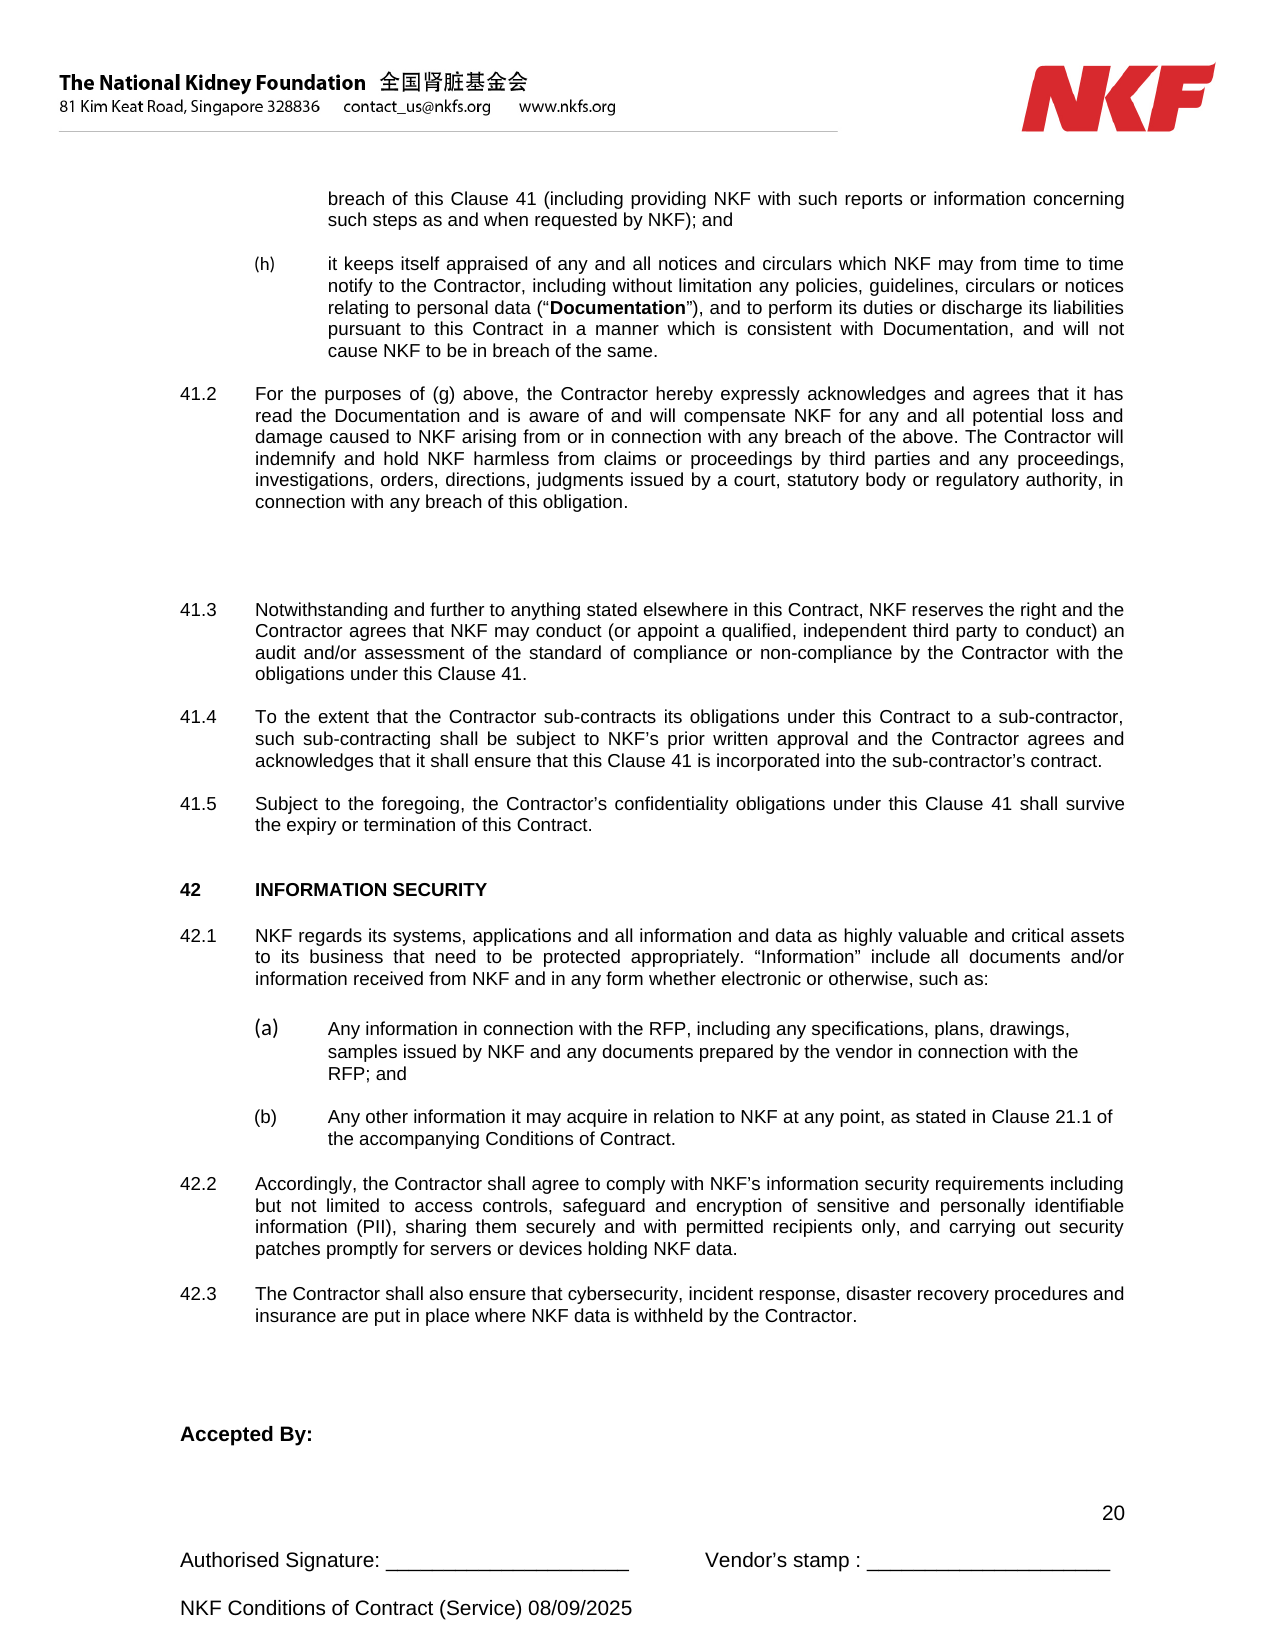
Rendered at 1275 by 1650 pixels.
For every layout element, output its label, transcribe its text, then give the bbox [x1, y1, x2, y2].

subtitle INFORMATION SECURITY [180, 879, 1125, 900]
list Any other information it may acquire in relation to NKF at any point, as stated in Clause 21.1 of the accompanying Conditions of Contract. [254, 1106, 1125, 1149]
list Subject to the foregoing, the Contractor’s confidentiality obligations under this Clause 41 shall survive the expiry or termination of this Contract. [180, 793, 1125, 836]
list Notwithstanding and further to anything stated elsewhere in this Contract, NKF reserves the right and the Contractor agrees that NKF may conduct (or appoint a qualified, independent third party to conduct) an audit and/or assessment of the standard of compliance or non-compliance by the Contractor with the obligations under this Clause 41. [180, 598, 1125, 685]
list Any information in connection with the RFP, including any specifications, plans, drawings, samples issued by NKF and any documents prepared by the vendor in connection with the RFP; and [254, 1013, 1125, 1084]
list To the extent that the Contractor sub-contracts its obligations under this Contract to a sub-contractor, such sub-contracting shall be subject to NKF’s prior written approval and the Contractor agrees and acknowledges that it shall ensure that this Clause 41 is incorporated into the sub-contractor’s contract. [180, 706, 1125, 771]
text Accepted By: [180, 1422, 1125, 1446]
list For the purposes of (g) above, the Contractor hereby expressly acknowledges and agrees that it has read the Documentation and is aware of and will compensate NKF for any and all potential loss and damage caused to NKF arising from or in connection with any breach of the above. The Contractor will indemnify and hold NKF harmless from claims or proceedings by third parties and any proceedings, investigations, orders, directions, judgments issued by a court, statutory body or regulatory authority, in connection with any breach of this obligation. [180, 383, 1125, 512]
picture [0, 0, 1272, 165]
list it keeps itself appraised of any and all notices and circulars which NKF may from time to time notify to the Contractor, including without limitation any policies, guidelines, circulars or notices relating to personal data (“Documentation”), and to perform its duties or discharge its liabilities pursuant to this Contract in a manner which is consistent with Documentation, and will not cause NKF to be in breach of the same. [254, 252, 1125, 361]
subtitle Accordingly, the Contractor shall agree to comply with NKF’s information security requirements including but not limited to access controls, safeguard and encryption of sensitive and personally identifiable information (PII), sharing them securely and with permitted recipients only, and carrying out security patches promptly for servers or devices holding NKF data. [180, 1173, 1125, 1259]
text 42.3 The Contractor shall also ensure that cybersecurity, incident response, disaster recovery procedures and insurance are put in place where NKF data is withheld by the Contractor. [180, 1283, 1125, 1326]
subtitle NKF regards its systems, applications and all information and data as highly valuable and critical assets to its business that need to be protected appropriately. “Information” include all documents and/or information received from NKF and in any form whether electronic or otherwise, such as: [180, 924, 1125, 989]
